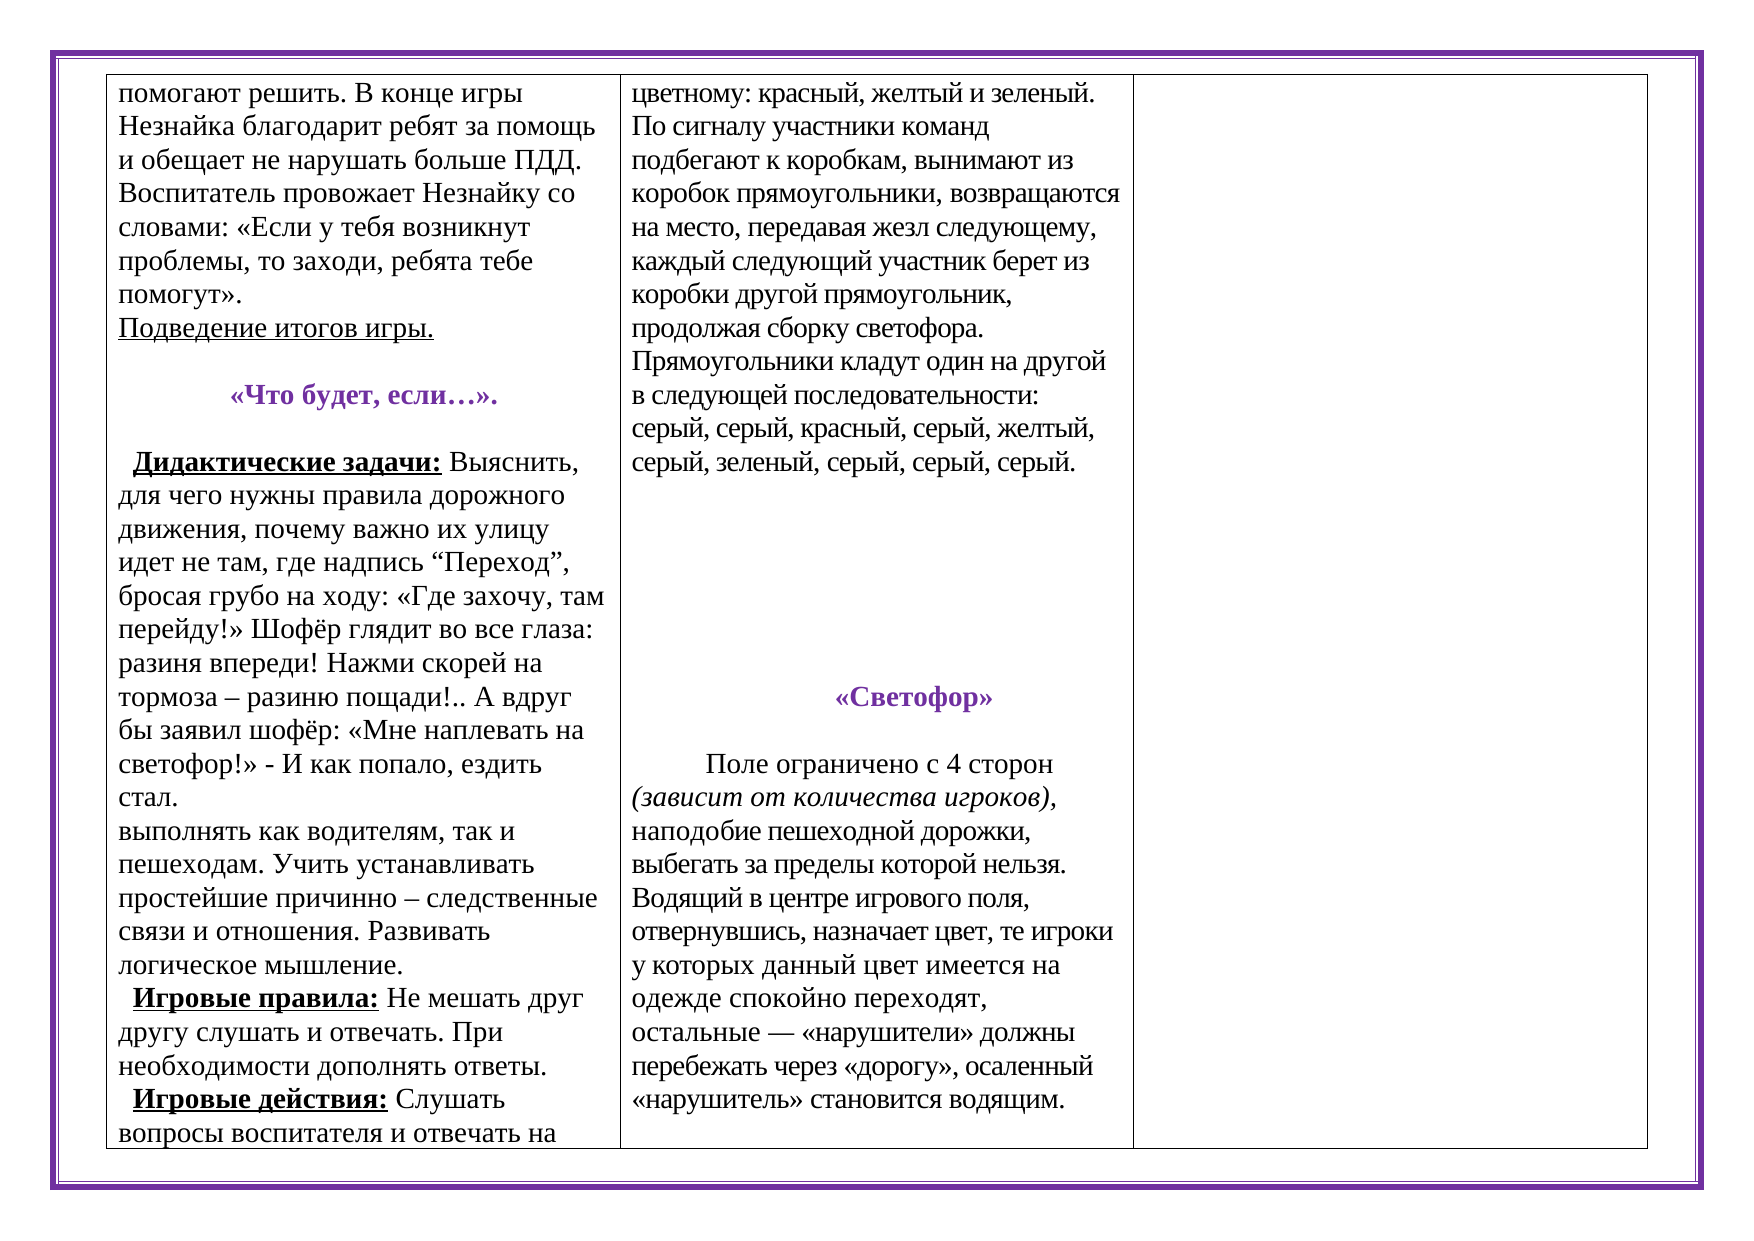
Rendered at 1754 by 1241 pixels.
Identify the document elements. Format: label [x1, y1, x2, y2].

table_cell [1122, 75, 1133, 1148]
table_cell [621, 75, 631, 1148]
table_cell [1134, 75, 1647, 1148]
table_cell [107, 75, 620, 1148]
